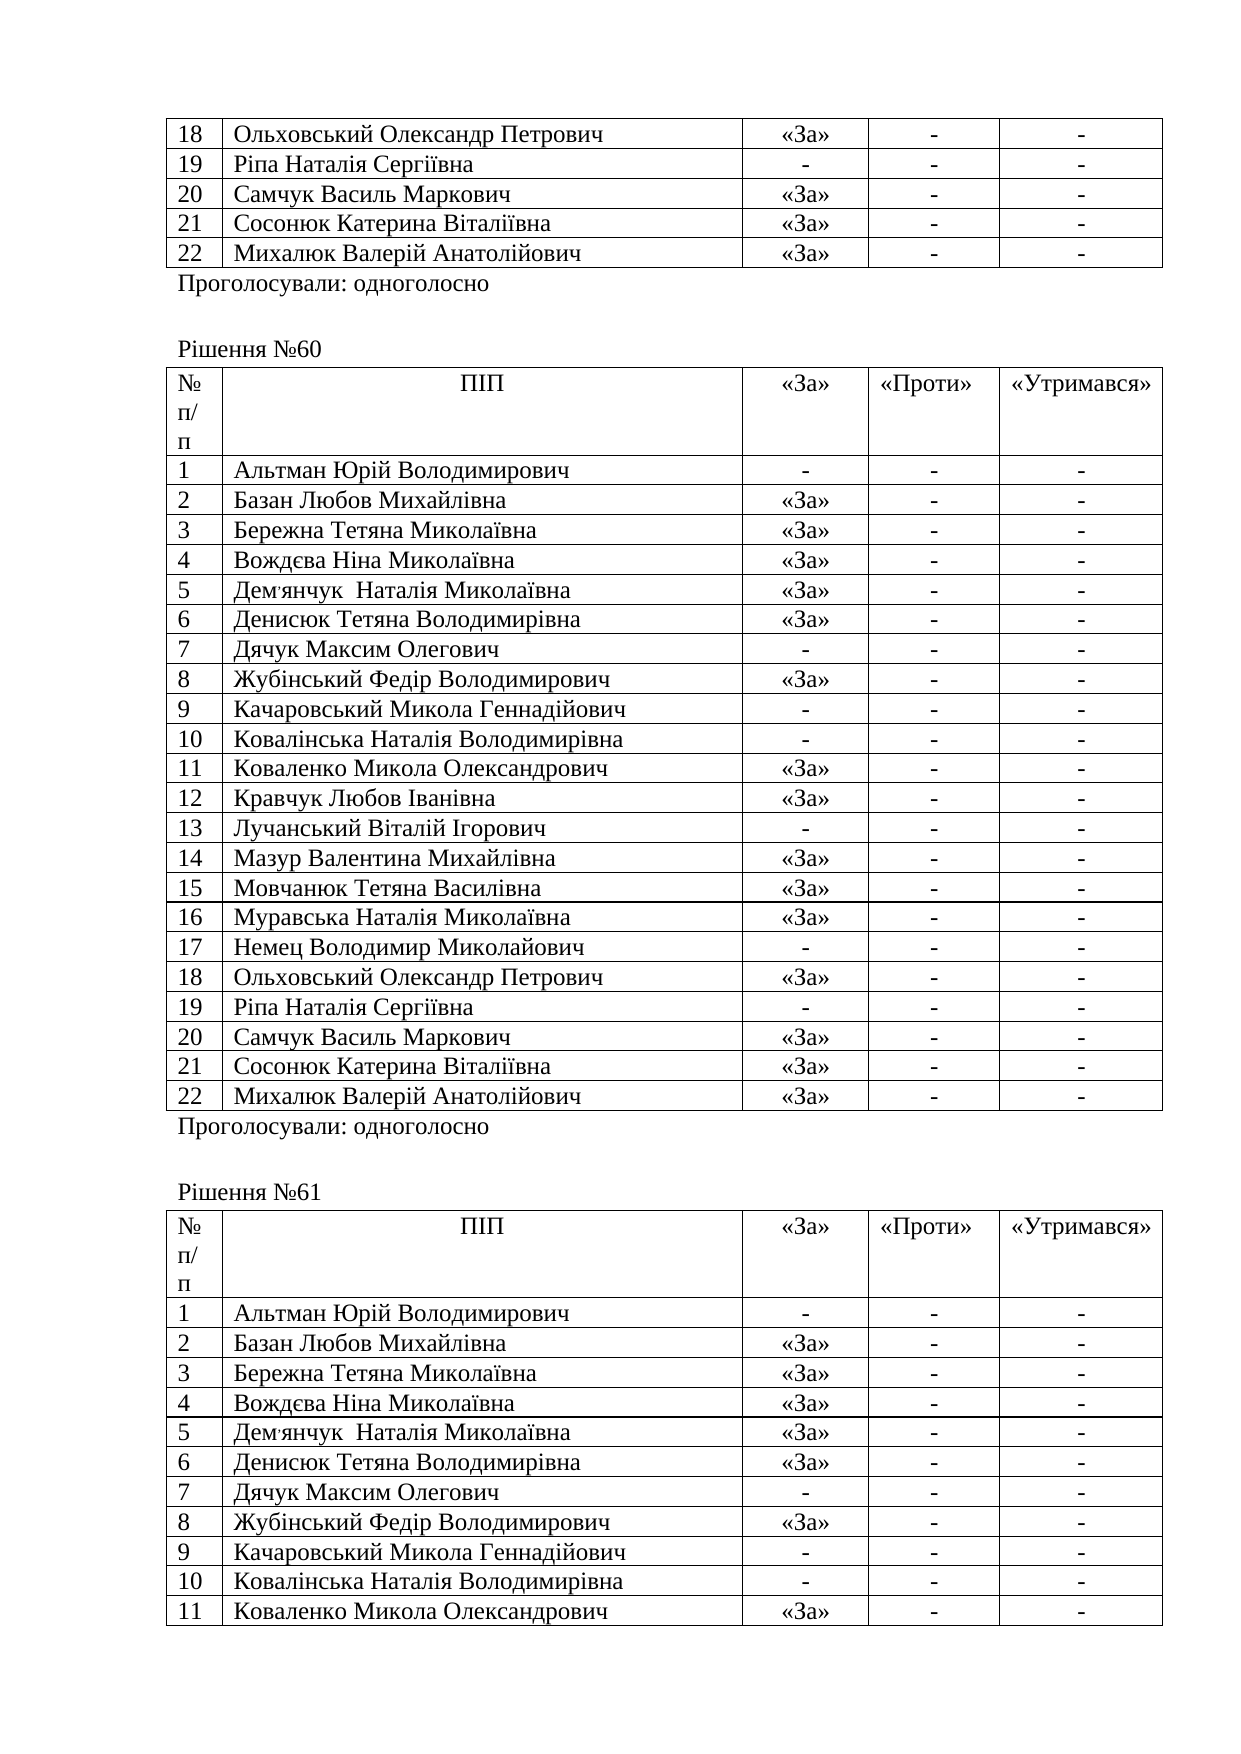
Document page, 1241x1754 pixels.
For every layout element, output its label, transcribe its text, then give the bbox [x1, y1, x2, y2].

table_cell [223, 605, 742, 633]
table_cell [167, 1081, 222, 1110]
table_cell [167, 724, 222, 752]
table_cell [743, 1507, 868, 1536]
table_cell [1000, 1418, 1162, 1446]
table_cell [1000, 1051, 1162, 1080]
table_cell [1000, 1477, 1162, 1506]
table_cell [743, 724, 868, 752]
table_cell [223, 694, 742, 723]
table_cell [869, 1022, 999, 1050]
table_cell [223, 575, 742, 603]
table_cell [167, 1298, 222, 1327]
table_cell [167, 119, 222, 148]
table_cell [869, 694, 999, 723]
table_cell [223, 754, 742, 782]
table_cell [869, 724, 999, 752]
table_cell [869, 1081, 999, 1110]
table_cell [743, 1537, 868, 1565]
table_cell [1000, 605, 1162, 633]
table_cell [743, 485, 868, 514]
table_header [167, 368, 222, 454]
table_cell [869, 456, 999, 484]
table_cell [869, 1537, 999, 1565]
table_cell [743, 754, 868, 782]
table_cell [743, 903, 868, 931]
text Проголосували: одноголосно [177, 268, 1152, 297]
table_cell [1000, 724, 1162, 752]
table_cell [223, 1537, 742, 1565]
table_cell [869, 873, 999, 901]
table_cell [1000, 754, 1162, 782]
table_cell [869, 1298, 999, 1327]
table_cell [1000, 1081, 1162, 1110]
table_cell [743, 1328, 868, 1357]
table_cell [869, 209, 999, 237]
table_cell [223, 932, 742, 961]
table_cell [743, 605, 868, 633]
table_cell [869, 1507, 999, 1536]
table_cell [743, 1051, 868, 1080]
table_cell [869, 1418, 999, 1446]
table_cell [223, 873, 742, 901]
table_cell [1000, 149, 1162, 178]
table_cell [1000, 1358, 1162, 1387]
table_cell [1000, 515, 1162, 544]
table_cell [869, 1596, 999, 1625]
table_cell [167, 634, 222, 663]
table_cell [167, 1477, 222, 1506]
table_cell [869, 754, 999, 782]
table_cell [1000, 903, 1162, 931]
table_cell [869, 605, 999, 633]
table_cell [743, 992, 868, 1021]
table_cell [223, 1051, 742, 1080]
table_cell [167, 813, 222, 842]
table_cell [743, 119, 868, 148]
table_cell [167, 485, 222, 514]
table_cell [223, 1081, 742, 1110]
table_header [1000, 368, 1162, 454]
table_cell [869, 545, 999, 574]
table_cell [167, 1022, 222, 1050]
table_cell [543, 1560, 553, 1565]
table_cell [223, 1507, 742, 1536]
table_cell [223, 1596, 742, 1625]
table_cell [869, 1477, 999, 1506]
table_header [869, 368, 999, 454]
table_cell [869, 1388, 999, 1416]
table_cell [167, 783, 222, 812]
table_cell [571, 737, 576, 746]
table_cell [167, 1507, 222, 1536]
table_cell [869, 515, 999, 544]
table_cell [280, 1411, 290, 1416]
text Проголосували: одноголосно [177, 1111, 1152, 1140]
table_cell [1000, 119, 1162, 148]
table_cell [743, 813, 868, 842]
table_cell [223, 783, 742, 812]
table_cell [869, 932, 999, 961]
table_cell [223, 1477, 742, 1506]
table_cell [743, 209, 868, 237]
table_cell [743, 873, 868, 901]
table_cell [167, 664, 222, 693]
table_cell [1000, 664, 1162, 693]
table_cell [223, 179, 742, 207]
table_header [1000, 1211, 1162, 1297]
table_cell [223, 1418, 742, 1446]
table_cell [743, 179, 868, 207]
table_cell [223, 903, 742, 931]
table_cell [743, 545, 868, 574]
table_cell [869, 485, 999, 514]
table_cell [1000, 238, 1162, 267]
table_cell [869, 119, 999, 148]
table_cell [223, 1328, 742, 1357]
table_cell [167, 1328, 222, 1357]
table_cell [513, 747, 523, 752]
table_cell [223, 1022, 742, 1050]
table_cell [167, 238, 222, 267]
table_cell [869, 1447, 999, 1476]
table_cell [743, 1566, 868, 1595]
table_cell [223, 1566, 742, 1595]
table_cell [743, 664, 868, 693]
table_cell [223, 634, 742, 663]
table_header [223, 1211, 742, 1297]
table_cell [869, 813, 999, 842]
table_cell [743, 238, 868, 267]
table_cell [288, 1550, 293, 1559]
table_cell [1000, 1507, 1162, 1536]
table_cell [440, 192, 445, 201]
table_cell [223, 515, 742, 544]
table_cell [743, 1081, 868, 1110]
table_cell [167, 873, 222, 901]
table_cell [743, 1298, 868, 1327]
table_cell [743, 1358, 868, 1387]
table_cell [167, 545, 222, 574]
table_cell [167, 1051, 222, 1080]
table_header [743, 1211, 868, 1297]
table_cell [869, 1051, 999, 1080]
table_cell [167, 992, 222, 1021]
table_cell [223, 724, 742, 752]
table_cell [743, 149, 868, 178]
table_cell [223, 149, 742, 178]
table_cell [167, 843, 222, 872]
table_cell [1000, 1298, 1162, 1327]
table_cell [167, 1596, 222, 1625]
text Рішення №61 [177, 1177, 1152, 1206]
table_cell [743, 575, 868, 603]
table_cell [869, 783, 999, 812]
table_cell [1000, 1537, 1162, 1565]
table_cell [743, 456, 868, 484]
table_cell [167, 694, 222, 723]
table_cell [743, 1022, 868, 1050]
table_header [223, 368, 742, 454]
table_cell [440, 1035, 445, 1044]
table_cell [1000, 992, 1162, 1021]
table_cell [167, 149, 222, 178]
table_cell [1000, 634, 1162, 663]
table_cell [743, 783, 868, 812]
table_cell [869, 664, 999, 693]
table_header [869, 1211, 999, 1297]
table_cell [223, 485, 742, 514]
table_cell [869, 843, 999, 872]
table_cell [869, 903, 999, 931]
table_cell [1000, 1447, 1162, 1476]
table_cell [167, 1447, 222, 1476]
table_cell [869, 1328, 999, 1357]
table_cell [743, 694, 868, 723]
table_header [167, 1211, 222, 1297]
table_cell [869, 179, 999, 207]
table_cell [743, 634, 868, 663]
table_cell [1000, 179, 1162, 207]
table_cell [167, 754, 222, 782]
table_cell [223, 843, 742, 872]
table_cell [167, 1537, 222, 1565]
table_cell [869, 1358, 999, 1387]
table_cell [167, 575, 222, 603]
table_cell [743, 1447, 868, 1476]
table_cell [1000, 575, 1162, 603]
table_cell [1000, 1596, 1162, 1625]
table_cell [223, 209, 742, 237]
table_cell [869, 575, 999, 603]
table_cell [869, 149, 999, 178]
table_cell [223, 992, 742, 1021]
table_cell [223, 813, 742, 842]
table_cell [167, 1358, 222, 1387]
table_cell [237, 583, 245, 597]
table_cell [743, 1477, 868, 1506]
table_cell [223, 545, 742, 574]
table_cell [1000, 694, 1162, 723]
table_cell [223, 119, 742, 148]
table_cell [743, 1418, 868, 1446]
text Рішення №60 [177, 334, 1152, 363]
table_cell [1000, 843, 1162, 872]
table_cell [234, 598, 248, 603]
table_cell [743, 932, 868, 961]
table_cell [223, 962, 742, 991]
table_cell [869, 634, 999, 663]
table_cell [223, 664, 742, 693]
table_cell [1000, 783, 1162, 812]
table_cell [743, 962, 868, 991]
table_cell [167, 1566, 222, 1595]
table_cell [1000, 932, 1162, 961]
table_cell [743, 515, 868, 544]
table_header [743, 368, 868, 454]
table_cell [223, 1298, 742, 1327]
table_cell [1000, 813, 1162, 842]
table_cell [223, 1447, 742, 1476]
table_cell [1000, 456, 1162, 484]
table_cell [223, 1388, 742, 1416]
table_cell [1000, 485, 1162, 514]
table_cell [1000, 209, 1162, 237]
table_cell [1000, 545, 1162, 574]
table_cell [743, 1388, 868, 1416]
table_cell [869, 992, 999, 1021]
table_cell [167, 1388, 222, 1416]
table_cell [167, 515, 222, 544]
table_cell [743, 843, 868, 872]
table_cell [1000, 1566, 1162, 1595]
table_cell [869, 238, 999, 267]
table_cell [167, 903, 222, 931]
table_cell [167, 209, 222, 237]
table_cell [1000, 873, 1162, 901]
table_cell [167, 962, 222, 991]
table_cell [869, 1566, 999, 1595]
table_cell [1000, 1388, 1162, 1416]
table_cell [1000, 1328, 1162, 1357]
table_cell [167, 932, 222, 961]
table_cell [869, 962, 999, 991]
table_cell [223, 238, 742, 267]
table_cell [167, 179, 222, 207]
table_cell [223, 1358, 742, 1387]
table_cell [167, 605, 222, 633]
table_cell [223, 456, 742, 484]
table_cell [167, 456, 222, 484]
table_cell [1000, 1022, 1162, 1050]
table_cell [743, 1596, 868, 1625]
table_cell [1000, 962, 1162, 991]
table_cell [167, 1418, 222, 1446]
